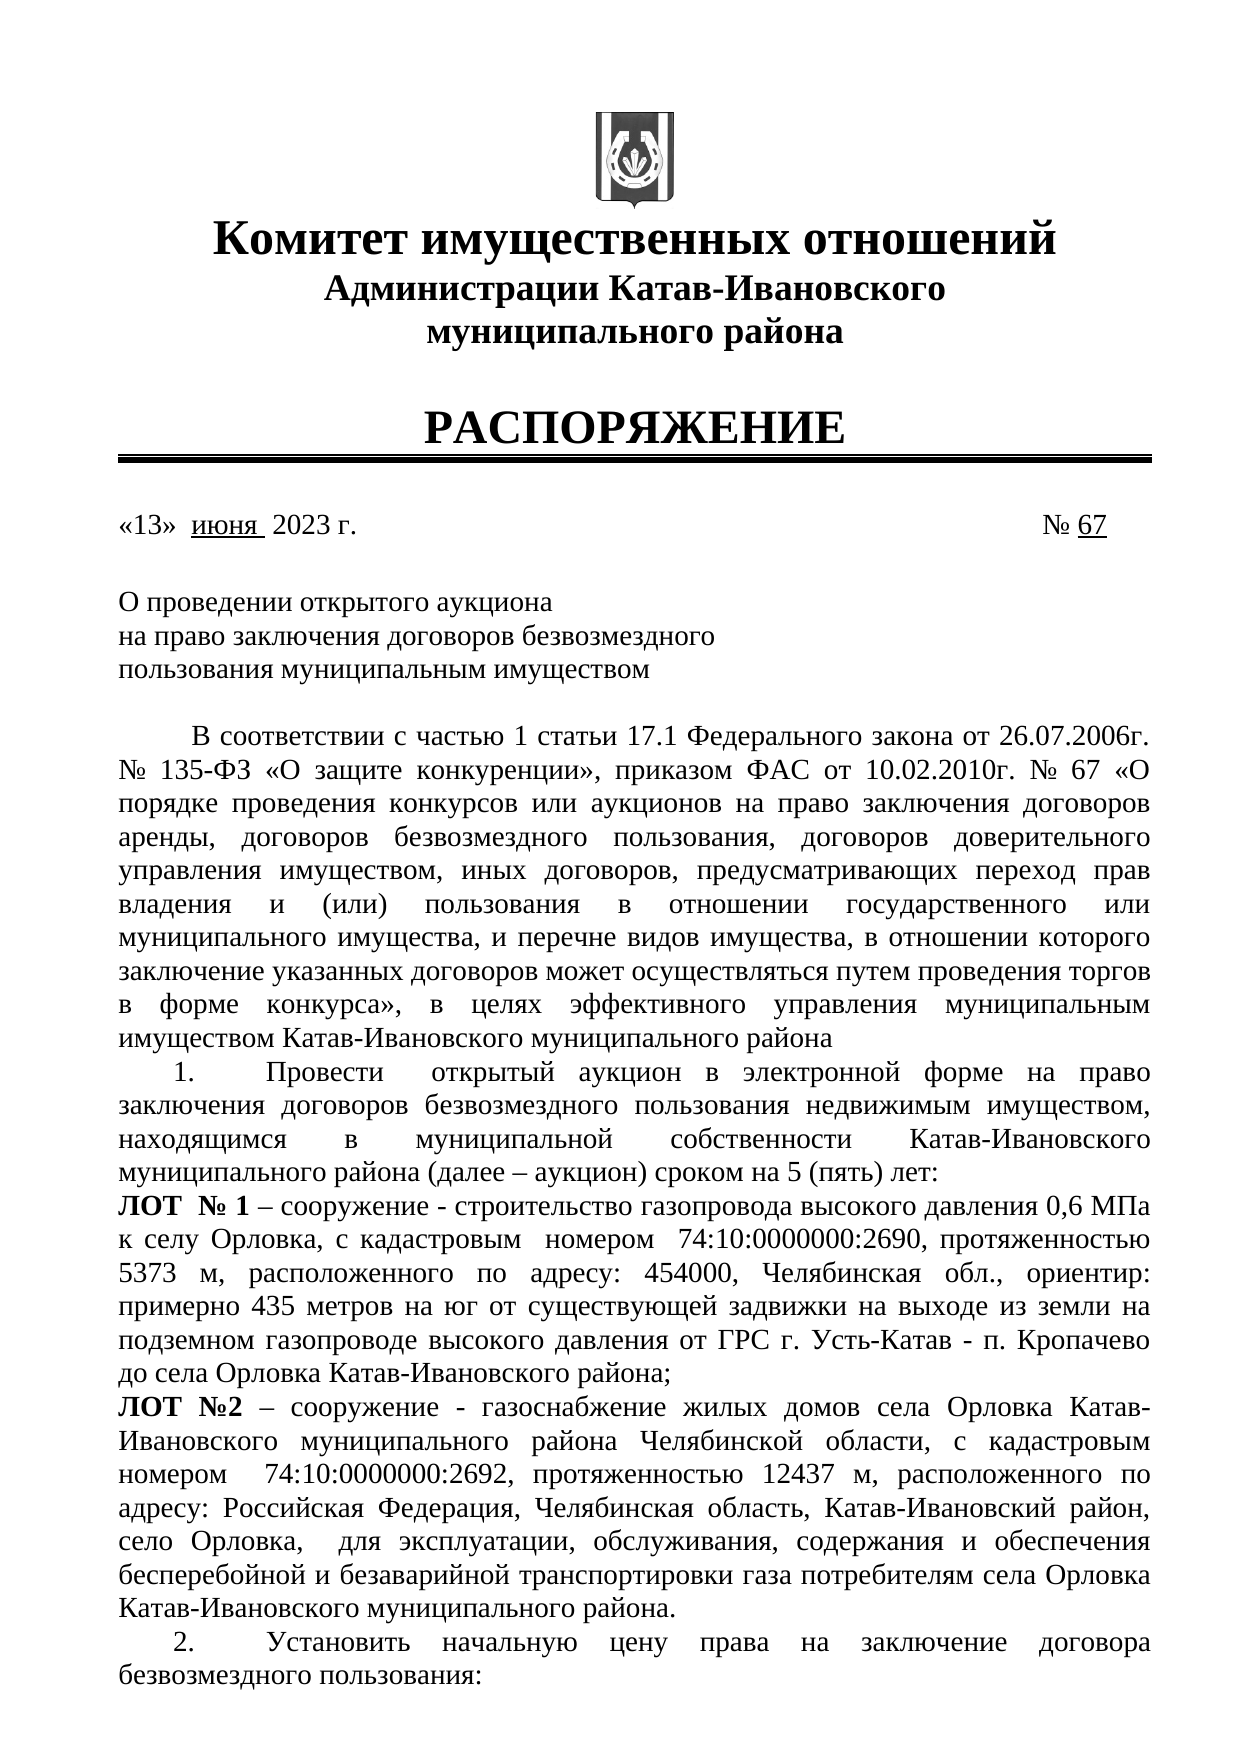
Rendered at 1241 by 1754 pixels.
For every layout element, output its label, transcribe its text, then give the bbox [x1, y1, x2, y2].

text В соответствии с частью 1 статьи 17.1 Федерального закона от 26.07.2006г. № 135-ФЗ «О защите конкуренции», приказом ФАС от 10.02.2010г. № 67 «О порядке проведения конкурсов или аукционов на право заключения договоров аренды, договоров безвозмездного пользования, договоров доверительного управления имуществом, иных договоров, предусматривающих переход прав владения и (или) пользования в отношении государственного или муниципального имущества, и перечне видов имущества, в отношении которого заключение указанных договоров может осуществляться путем проведения торгов в форме конкурса», в целях эффективного управления муниципальным имуществом Катав-Ивановского муниципального района [118, 718, 1152, 1054]
text ЛОТ №2 – сооружение - газоснабжение жилых домов села Орловка Катав-Ивановского муниципального района Челябинской области, с кадастровым номером 74:10:0000000:2692, протяженностью 12437 м, расположенного по адресу: Российская Федерация, Челябинская область, Катав-Ивановский район, село Орловка, для эксплуатации, обслуживания, содержания и обеспечения бесперебойной и безаварийной транспортировки газа потребителям села Орловка Катав-Ивановского муниципального района. [118, 1389, 1152, 1624]
text О проведении открытого аукциона [118, 584, 1152, 618]
text РАСПОРЯЖЕНИЕ [118, 399, 1152, 454]
text ЛОТ № 1 – сооружение - строительство газопровода высокого давления 0,6 МПа к селу Орловка, с кадастровым номером 74:10:0000000:2690, протяженностью 5373 м, расположенного по адресу: 454000, Челябинская обл., ориентир: примерно 435 метров на юг от существующей задвижки на выходе из земли на подземном газопроводе высокого давления от ГРС г. Усть-Катав - п. Кропачево до села Орловка Катав-Ивановского района; [118, 1188, 1152, 1389]
text на право заключения договоров безвозмездного [118, 618, 1152, 651]
text Комитет имущественных отношений [118, 208, 1152, 266]
picture [595, 112, 674, 209]
list Провести открытый аукцион в электронной форме на право заключения договоров безвозмездного пользования недвижимым имуществом, находящимся в муниципальной собственности Катав-Ивановского муниципального района (далее – аукцион) сроком на 5 (пять) лет: [118, 1054, 1152, 1188]
text пользования муниципальным имуществом [118, 651, 1152, 685]
text «13» июня 2023 г. № 67 [118, 507, 1152, 541]
text муниципального района [118, 309, 1152, 352]
list Установить начальную цену права на заключение договора безвозмездного пользования: [118, 1624, 1152, 1691]
text Администрации Катав-Ивановского [118, 266, 1152, 309]
